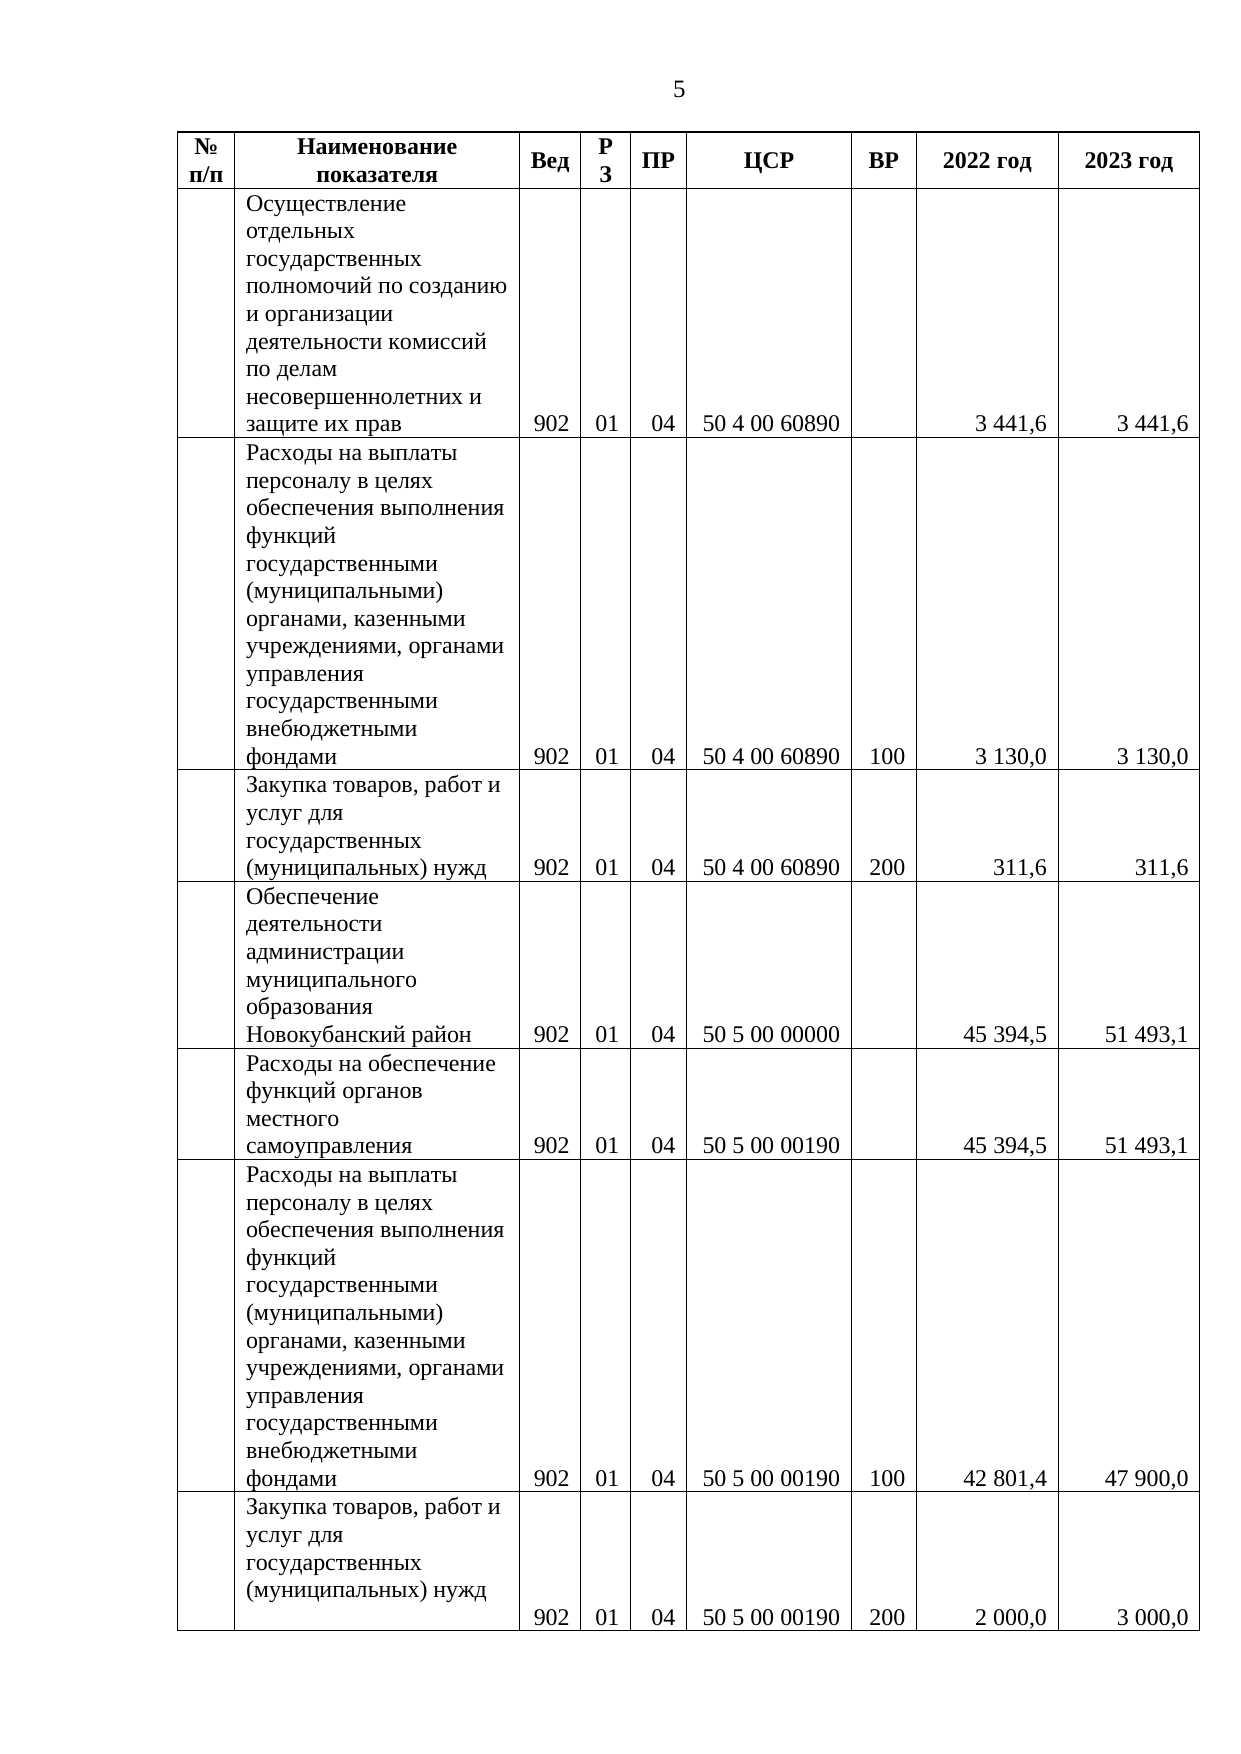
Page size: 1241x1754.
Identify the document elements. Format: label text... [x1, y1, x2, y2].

table_header ПР [631, 133, 686, 188]
table_cell 50 5 00 00000 [687, 882, 851, 1047]
table_cell [178, 1492, 234, 1630]
table_cell 01 [581, 770, 630, 881]
table_cell 04 [631, 1160, 686, 1491]
table_cell 01 [581, 1492, 630, 1630]
table_cell [852, 882, 916, 1047]
table_cell [852, 1049, 916, 1159]
table_cell Обеспечение деятельности администрации муниципального образования Новокубанский район [235, 882, 519, 1047]
table_cell Осуществление отдельных государственных полномочий по созданию и организации деятельности комиссий по делам несовершеннолетних и защите их прав [235, 189, 519, 437]
table_cell 04 [631, 882, 686, 1047]
table_cell [178, 1049, 234, 1159]
table_header 2023 год [1059, 133, 1199, 188]
table_cell 50 4 00 60890 [687, 189, 851, 437]
table_cell 45 394,5 [917, 1049, 1058, 1159]
table_cell 3 130,0 [917, 438, 1058, 769]
table_cell 47 900,0 [1059, 1160, 1199, 1491]
table_header РЗ [581, 133, 630, 188]
table_cell 01 [581, 1160, 630, 1491]
table_cell 100 [852, 438, 916, 769]
table_cell [178, 189, 234, 437]
table_cell 200 [852, 1492, 916, 1630]
table_cell [178, 770, 234, 881]
table_cell Закупка товаров, работ и услуг для государственных (муниципальных) нужд [235, 1492, 519, 1630]
table_cell 902 [520, 1049, 580, 1159]
table_cell 04 [631, 770, 686, 881]
table_header № п/п [178, 133, 234, 188]
table_cell 01 [581, 438, 630, 769]
table_cell Закупка товаров, работ и услуг для государственных (муниципальных) нужд [235, 770, 519, 881]
table_cell [178, 1160, 234, 1491]
table_cell [178, 438, 234, 769]
table_cell 2 000,0 [917, 1492, 1058, 1630]
table_cell 902 [520, 1492, 580, 1630]
table_cell 902 [520, 189, 580, 437]
table_cell 902 [520, 770, 580, 881]
table_cell [178, 882, 234, 1047]
table_cell 50 5 00 00190 [687, 1160, 851, 1491]
table_cell 902 [520, 438, 580, 769]
table_cell 04 [631, 438, 686, 769]
table_cell 42 801,4 [917, 1160, 1058, 1491]
table_cell 3 441,6 [917, 189, 1058, 437]
table_cell 902 [520, 1160, 580, 1491]
table_header ВР [852, 133, 916, 188]
table_cell 01 [581, 189, 630, 437]
table_cell 100 [852, 1160, 916, 1491]
table_cell 45 394,5 [917, 882, 1058, 1047]
table_cell 50 5 00 00190 [687, 1492, 851, 1630]
table_cell 01 [581, 1049, 630, 1159]
table_cell 311,6 [1059, 770, 1199, 881]
table_cell 3 000,0 [1059, 1492, 1199, 1630]
table_cell 200 [852, 770, 916, 881]
table_cell 311,6 [917, 770, 1058, 881]
table_cell 50 4 00 60890 [687, 438, 851, 769]
table_cell Расходы на выплаты персоналу в целях обеспечения выполнения функций государственными (муниципальными) органами, казенными учреждениями, органами управления государственными внебюджетными фондами [235, 1160, 519, 1491]
table_cell 3 441,6 [1059, 189, 1199, 437]
table_cell 04 [631, 189, 686, 437]
table_cell 3 130,0 [1059, 438, 1199, 769]
table_cell Расходы на обеспечение функций органов местного самоуправления [235, 1049, 519, 1159]
table_cell 902 [520, 882, 580, 1047]
table_header ЦСР [687, 133, 851, 188]
table_cell 01 [581, 882, 630, 1047]
table_cell Расходы на выплаты персоналу в целях обеспечения выполнения функций государственными (муниципальными) органами, казенными учреждениями, органами управления государственными внебюджетными фондами [235, 438, 519, 769]
table_cell 51 493,1 [1059, 882, 1199, 1047]
table_cell 04 [631, 1492, 686, 1630]
table_cell [852, 189, 916, 437]
table_cell 50 4 00 60890 [687, 770, 851, 881]
table_cell 04 [631, 1049, 686, 1159]
table_cell 50 5 00 00190 [687, 1049, 851, 1159]
table_header 2022 год [917, 133, 1058, 188]
table_header Вед [520, 133, 580, 188]
table_header Наименование показателя [235, 133, 519, 188]
table_cell 51 493,1 [1059, 1049, 1199, 1159]
